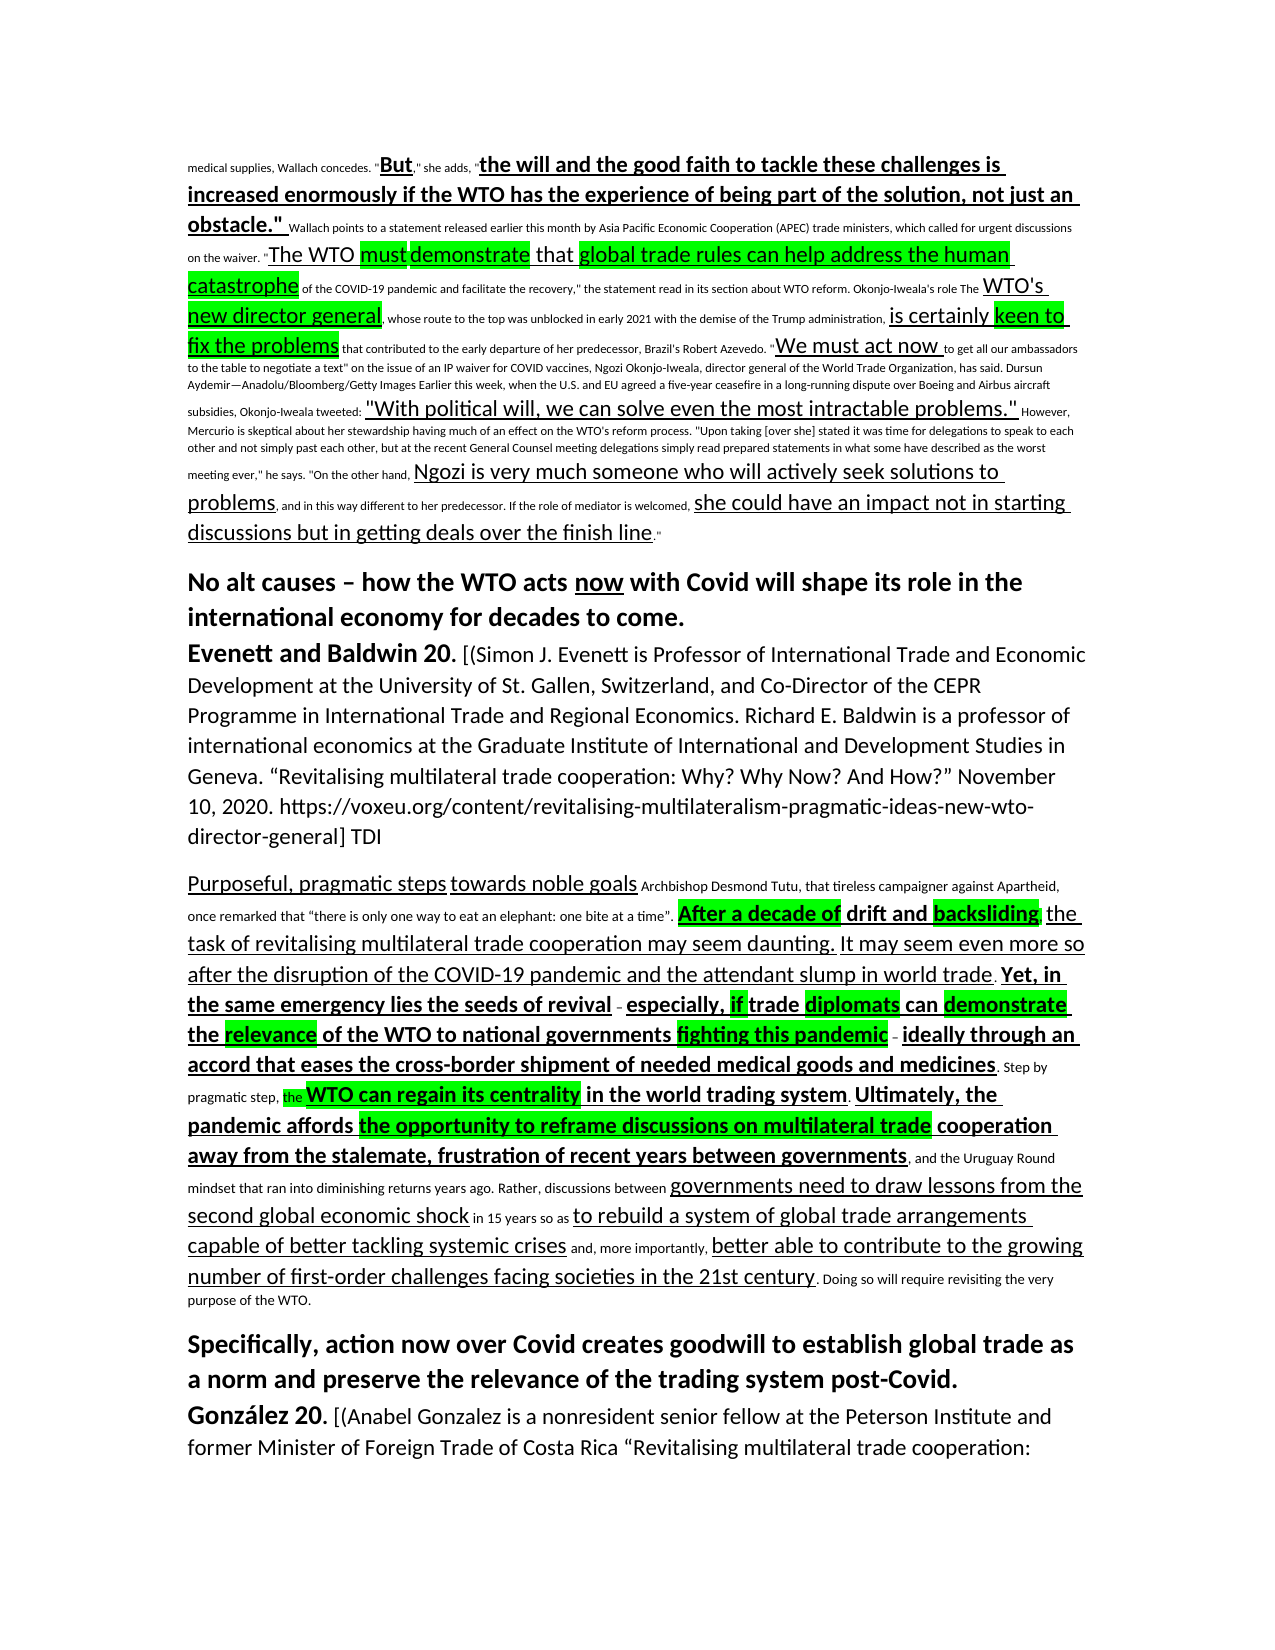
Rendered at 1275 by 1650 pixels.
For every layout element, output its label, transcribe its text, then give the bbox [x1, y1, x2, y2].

text No alt causes – how the WTO acts now with Covid will shape its role in the international economy for decades to come. [187, 565, 1087, 633]
text Evenett and Baldwin 20. [(Simon J. Evenett is Professor of International Trade and Economic Development at the University of St. Gallen, Switzerland, and Co-Director of the CEPR Programme in International Trade and Regional Economics. Richard E. Baldwin is a professor of international economics at the Graduate Institute of International and Development Studies in Geneva. “Revitalising multilateral trade cooperation: Why? Why Now? And How?” November 10, 2020. https://voxeu.org/content/revitalising-multilateralism-pragmatic-ideas-new-wto-director-general] TDI [187, 636, 1087, 850]
text Purposeful, pragmatic steps towards noble goals Archbishop Desmond Tutu, that tireless campaigner against Apartheid, once remarked that “there is only one way to eat an elephant: one bite at a time”. After a decade of drift and backsliding, the task of revitalising multilateral trade cooperation may seem daunting. It may seem even more so after the disruption of the COVID-19 pandemic and the attendant slump in world trade. Yet, in the same emergency lies the seeds of revival – especially, if trade diplomats can demonstrate the relevance of the WTO to national governments fighting this pandemic – ideally through an accord that eases the cross-border shipment of needed medical goods and medicines. Step by pragmatic step, the WTO can regain its centrality in the world trading system. Ultimately, the pandemic affords the opportunity to reframe discussions on multilateral trade cooperation away from the stalemate, frustration of recent years between governments, and the Uruguay Round mindset that ran into diminishing returns years ago. Rather, discussions between governments need to draw lessons from the second global economic shock in 15 years so as to rebuild a system of global trade arrangements capable of better tackling systemic crises and, more importantly, better able to contribute to the growing number of first-order challenges facing societies in the 21st century. Doing so will require revisiting the very purpose of the WTO. [187, 869, 1087, 1309]
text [187, 150, 1087, 546]
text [187, 1398, 1087, 1462]
text Specifically, action now over Covid creates goodwill to establish global trade as a norm and preserve the relevance of the trading system post-Covid. [187, 1327, 1087, 1396]
